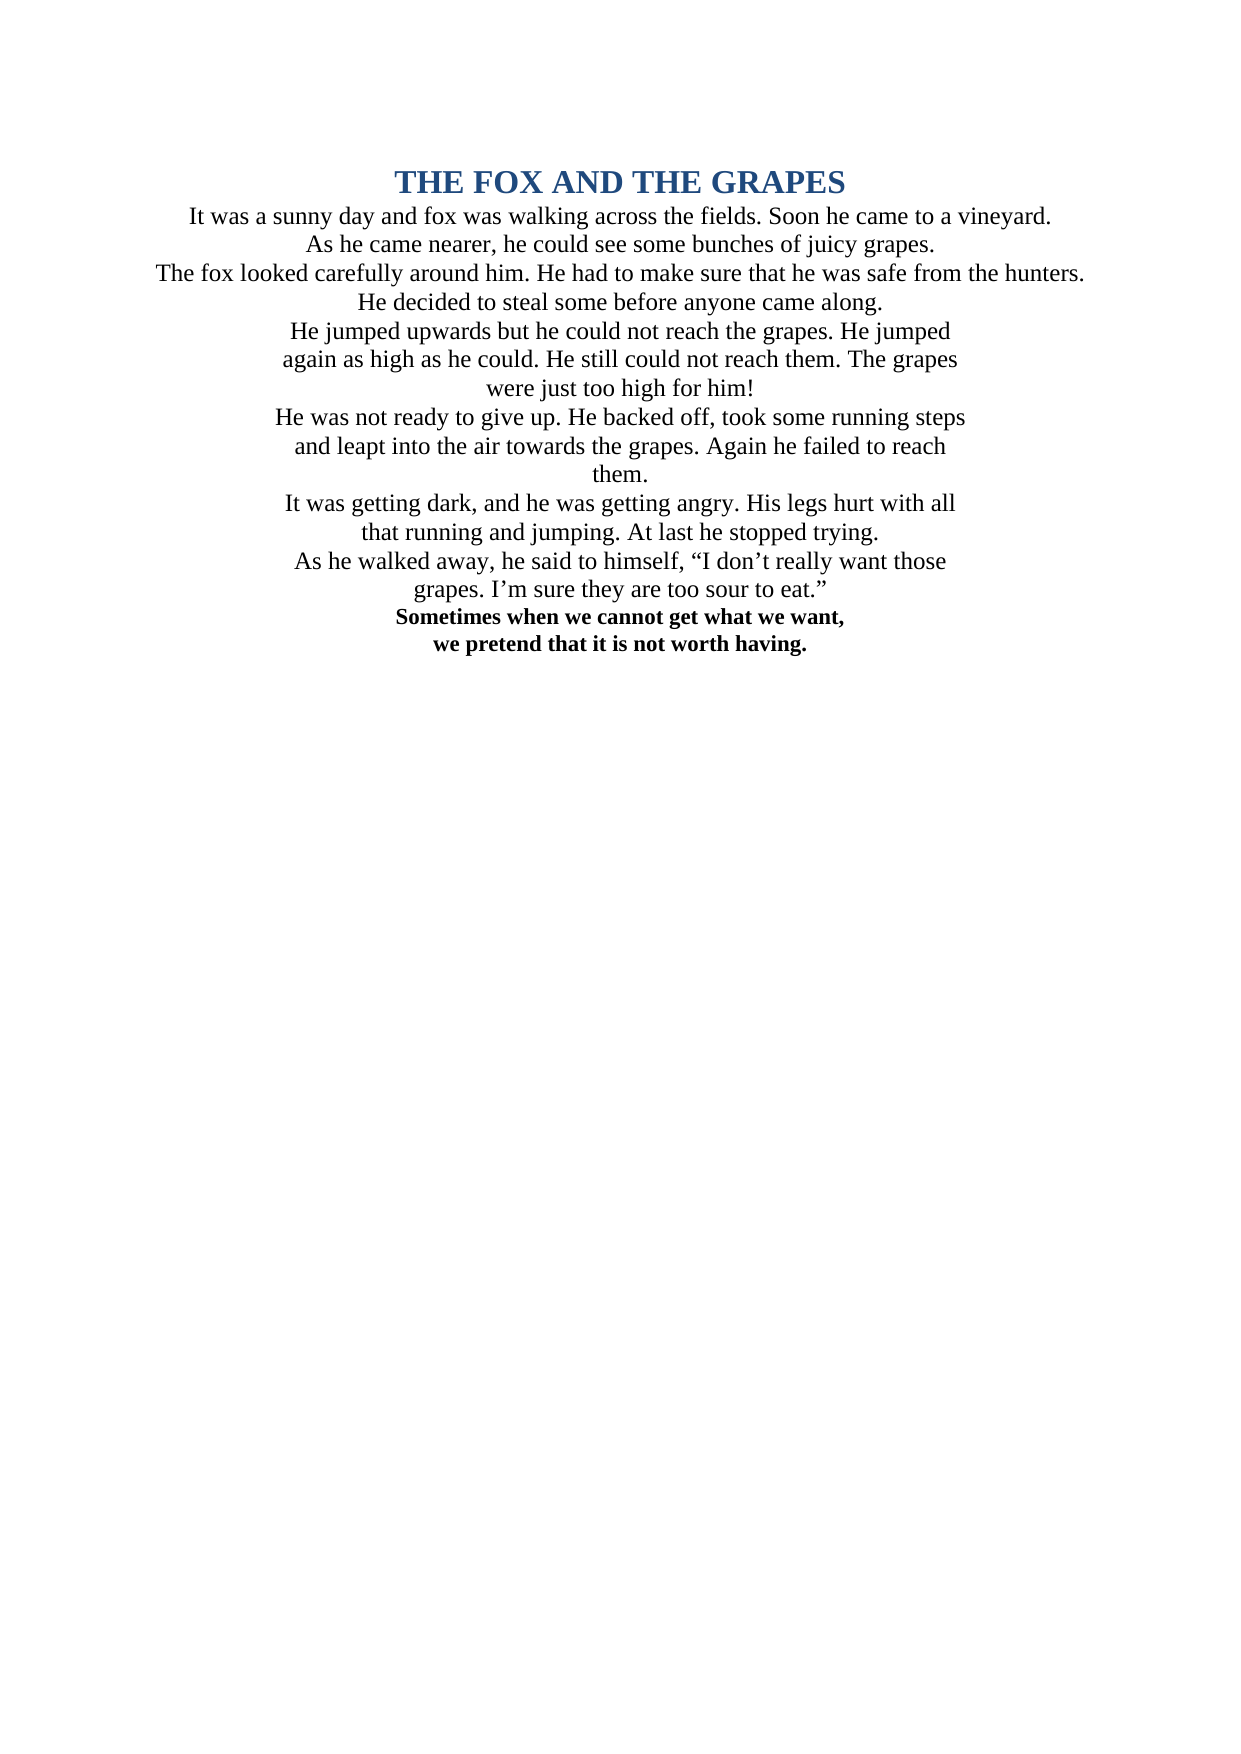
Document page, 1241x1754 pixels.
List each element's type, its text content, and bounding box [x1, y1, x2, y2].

text grapes. I’m sure they are too sour to eat.” [150, 574, 1090, 603]
text and leapt into the air towards the grapes. Again he failed to reach [150, 431, 1090, 459]
text that running and jumping. At last he stopped trying. [150, 517, 1090, 546]
text As he came nearer, he could see some bunches of juicy grapes. [150, 229, 1090, 258]
text Sometimes when we cannot get what we want, [150, 603, 1090, 630]
text them. [150, 459, 1090, 488]
text we pretend that it is not worth having. [150, 630, 1090, 656]
text He was not ready to give up. He backed off, took some running steps [150, 402, 1090, 431]
text It was a sunny day and fox was walking across the fields. Soon he came to a vineyard. [150, 201, 1090, 229]
text He jumped upwards but he could not reach the grapes. He jumped [150, 316, 1090, 344]
text As he walked away, he said to himself, “I don’t really want those [150, 546, 1090, 574]
text were just too high for him! [150, 373, 1090, 402]
text He decided to steal some before anyone came along. [150, 287, 1090, 316]
text It was getting dark, and he was getting angry. His legs hurt with all [150, 488, 1090, 517]
text again as high as he could. He still could not reach them. The grapes [150, 344, 1090, 373]
text The fox looked carefully around him. He had to make sure that he was safe from the hunters. [150, 258, 1090, 287]
subtitle THE FOX AND THE GRAPES [150, 162, 1090, 201]
